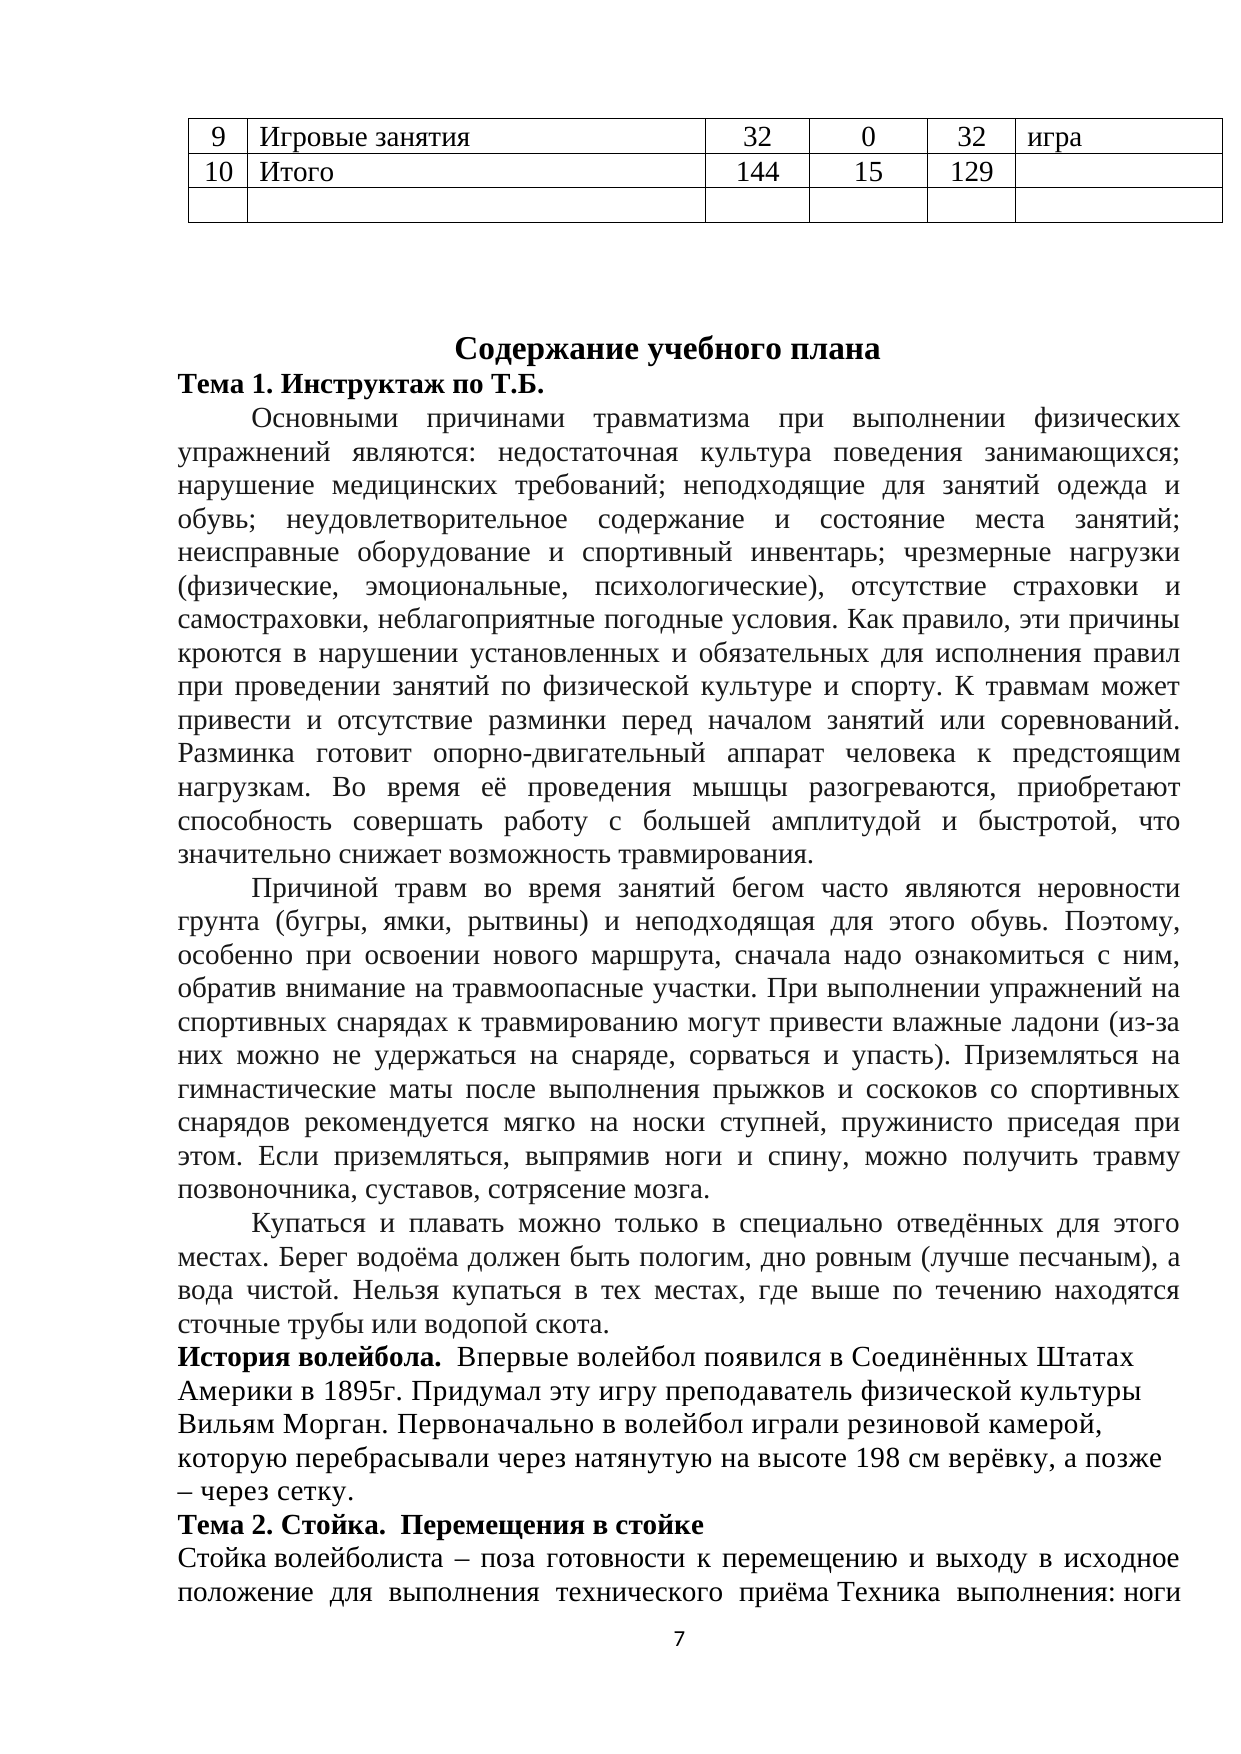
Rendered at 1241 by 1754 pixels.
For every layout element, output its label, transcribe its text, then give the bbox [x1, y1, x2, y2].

table_cell [928, 188, 1015, 222]
table_cell 15 [810, 154, 927, 187]
table_cell 144 [706, 154, 809, 187]
table_cell 9 [189, 119, 247, 153]
table_cell 32 [706, 119, 809, 153]
text Причиной травм во время занятий бегом часто являются неровности грунта (бугры, ямки, рытвины) и неподходящая для этого обувь. Поэтому, особенно при освоении нового маршрута, сначала надо ознакомиться с ним, обратив внимание на травмоопасные участки. При выполнении упражнений на спортивных снарядах к травмированию могут привести влажные ладони (из-за них можно не удержаться на снаряде, сорваться и упасть). Приземляться на гимнастические маты после выполнения прыжков и соскоков со спортивных снарядов рекомендуется мягко на носки ступней, пружинисто приседая при этом. Если приземляться, выпрямив ноги и спину, можно получить травму позвоночника, суставов, сотрясение мозга. [177, 870, 1181, 1205]
text Основными причинами травматизма при выполнении физических упражнений являются: недостаточная культура поведения занимающихся; нарушение медицинских требований; неподходящие для занятий одежда и обувь; неудовлетворительное содержание и состояние места занятий; неисправные оборудование и спортивный инвентарь; чрезмерные нагрузки (физические, эмоциональные, психологические), отсутствие страховки и самостраховки, неблагоприятные погодные условия. Как правило, эти причины кроются в нарушении установленных и обязательных для исполнения правил при проведении занятий по физической культуре и спорту. К травмам может привести и отсутствие разминки перед началом занятий или соревнований. Разминка готовит опорно-двигательный аппарат человека к предстоящим нагрузкам. Во время её проведения мышцы разогреваются, приобретают способность совершать работу с большей амплитудой и быстротой, что значительно снижает возможность травмирования. [177, 400, 1181, 870]
text История волейбола. Впервые волейбол появился в Соединённых Штатах Америки в 1895г. Придумал эту игру преподаватель физической культуры Вильям Морган. Первоначально в волейбол играли резиновой камерой, которую перебрасывали через натянутую на высоте 198 см верёвку, а позже – через сетку. [177, 1339, 1181, 1507]
text Купаться и плавать можно только в специально отведённых для этого местах. Берег водоёма должен быть пологим, дно ровным (лучше песчаным), а вода чистой. Нельзя купаться в тех местах, где выше по течению находятся сточные трубы или водопой скота. [177, 1205, 1181, 1339]
text Тема 2. Стойка. Перемещения в стойке [177, 1507, 1181, 1541]
table_cell [1016, 154, 1222, 187]
table_cell 10 [189, 154, 247, 187]
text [177, 1541, 1181, 1608]
table_cell 0 [810, 119, 927, 153]
table_cell 32 [928, 119, 1015, 153]
table_cell [706, 188, 809, 222]
table_cell [248, 188, 705, 222]
table_cell игра [1016, 119, 1222, 153]
table_cell 129 [928, 154, 1015, 187]
table_cell [1016, 188, 1222, 222]
table_cell Игровые занятия [248, 119, 705, 153]
table_cell Итого [248, 154, 705, 187]
table_cell [810, 188, 927, 222]
text Содержание учебного плана [177, 328, 958, 367]
text Тема 1. Инструктаж по Т.Б. [177, 367, 1181, 400]
table_cell [189, 188, 247, 222]
